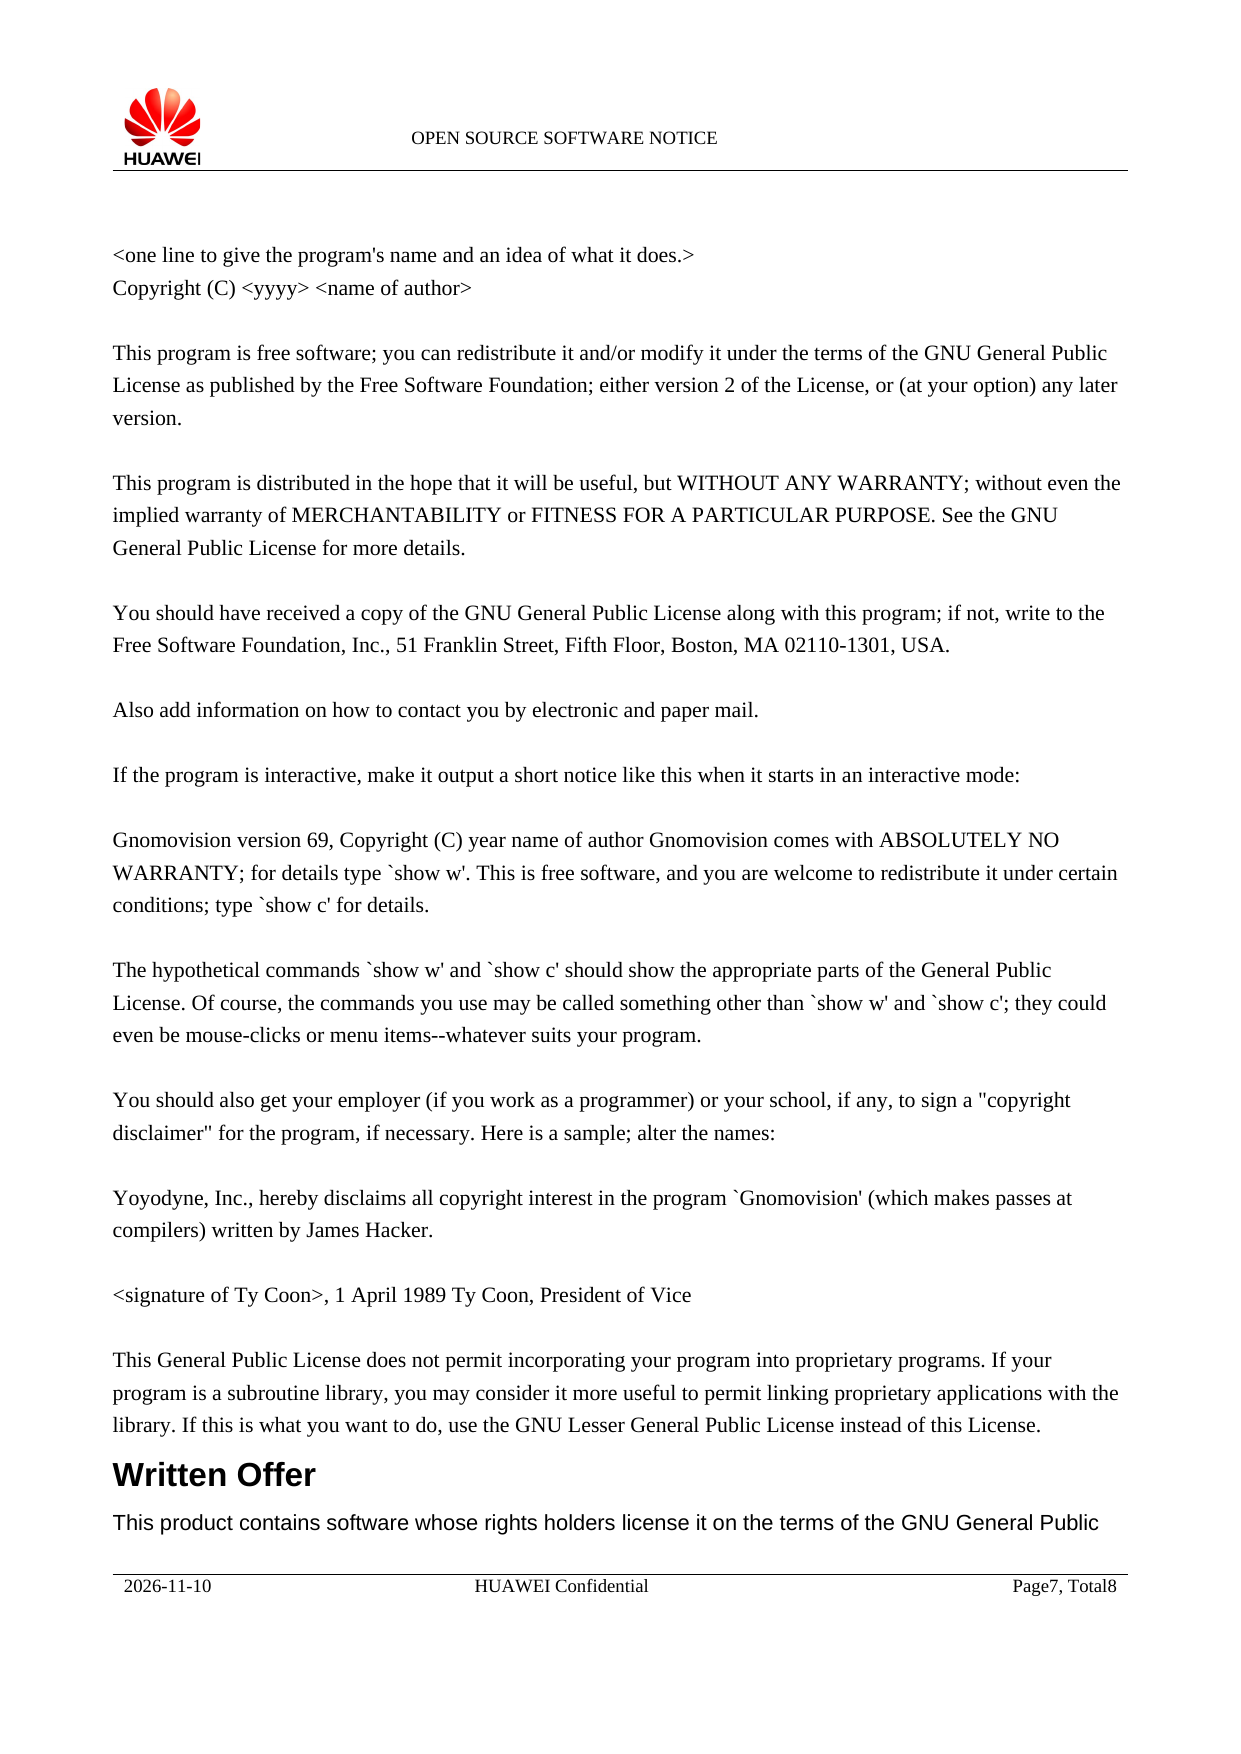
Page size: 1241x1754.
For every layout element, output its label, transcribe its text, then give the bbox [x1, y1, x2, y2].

picture [124, 88, 201, 165]
text Written Offer [112, 1441, 1128, 1506]
